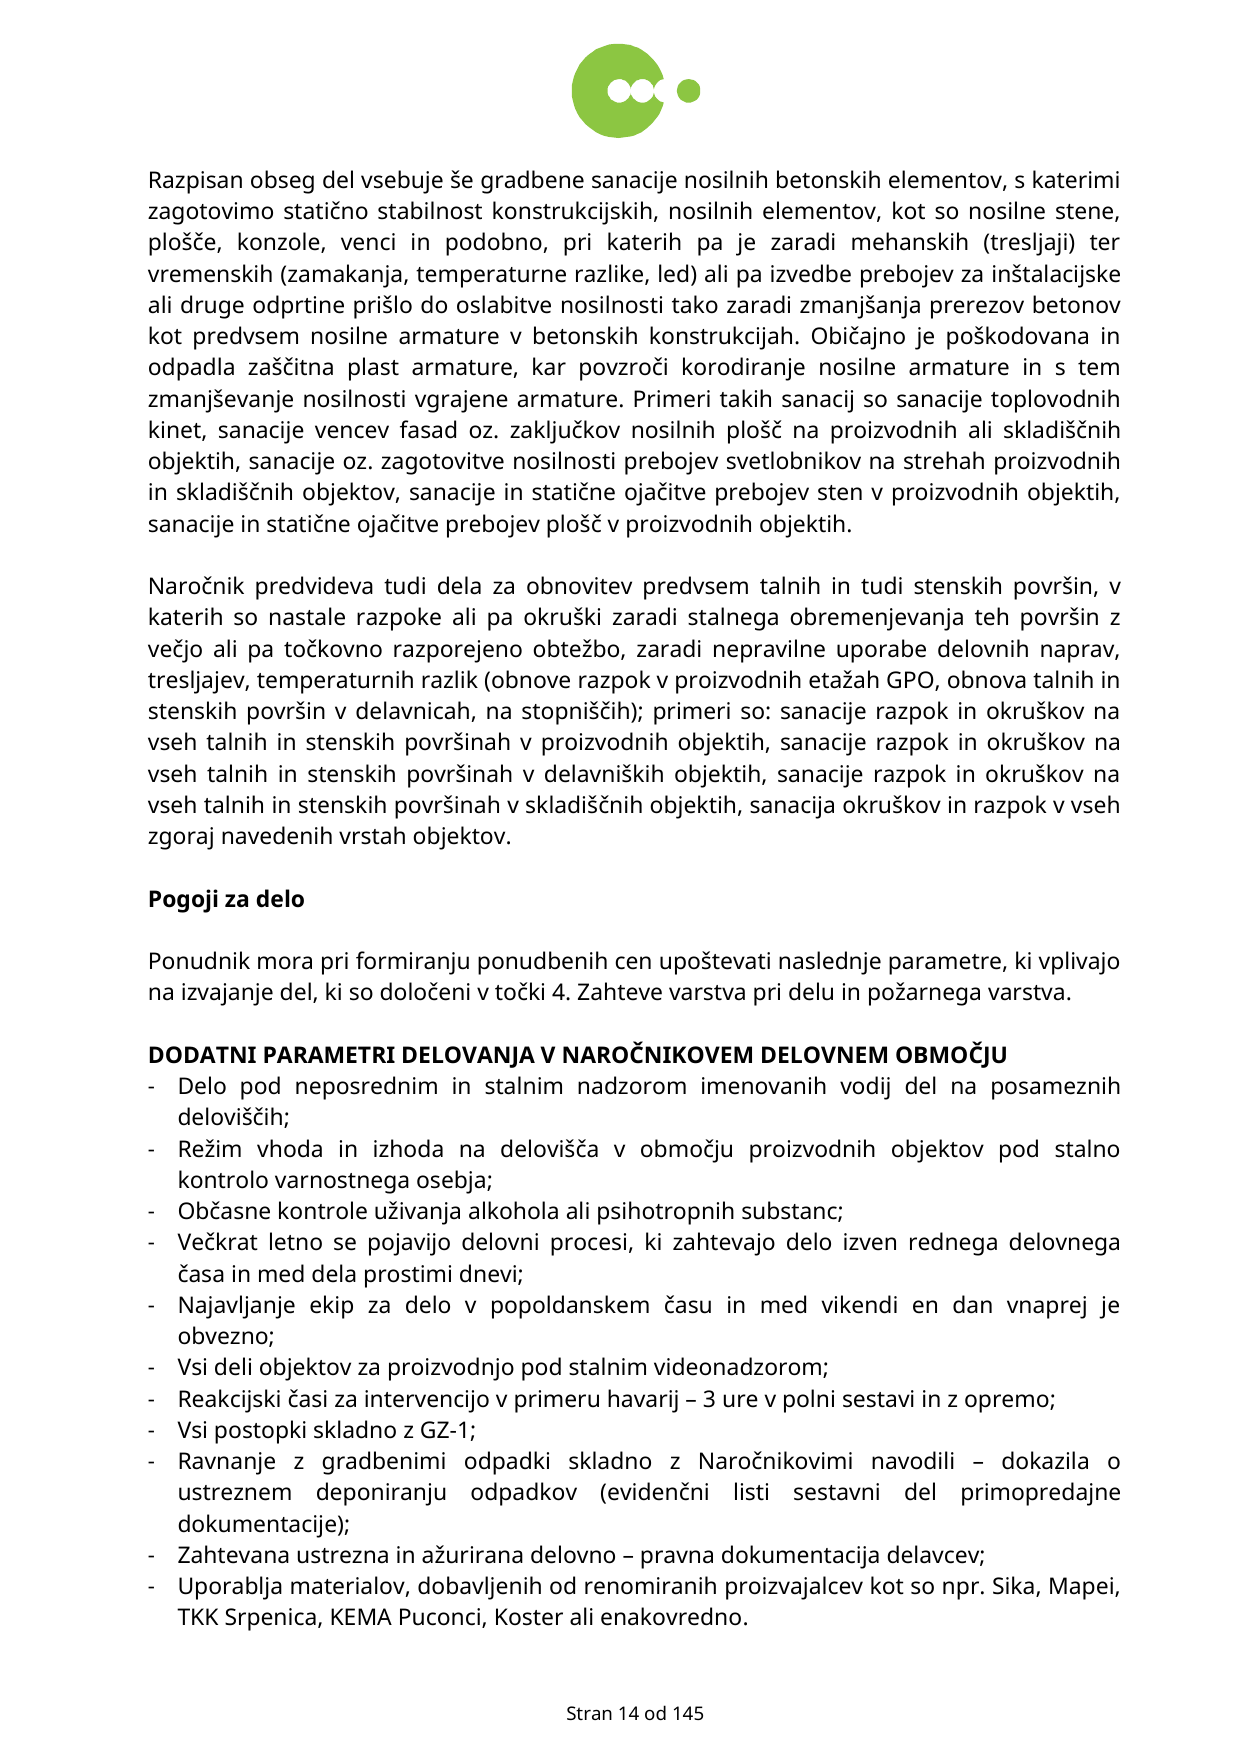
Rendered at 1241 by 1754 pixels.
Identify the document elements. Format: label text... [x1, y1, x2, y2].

list Najavljanje ekip za delo v popoldanskem času in med vikendi en dan vnaprej je obvezno; [148, 1289, 1122, 1351]
list Ravnanje z gradbenimi odpadki skladno z Naročnikovimi navodili – dokazila o ustreznem deponiranju odpadkov (evidenčni listi sestavni del primopredajne dokumentacije); [148, 1445, 1122, 1539]
list Reakcijski časi za intervencijo v primeru havarij – 3 ure v polni sestavi in z opremo; [148, 1382, 1122, 1414]
list Delo pod neposrednim in stalnim nadzorom imenovanih vodij del na posameznih deloviščih; [148, 1070, 1122, 1132]
list Občasne kontrole uživanja alkohola ali psihotropnih substanc; [148, 1195, 1122, 1226]
list Zahtevana ustrezna in ažurirana delovno – pravna dokumentacija delavcev; [148, 1539, 1122, 1570]
list Režim vhoda in izhoda na delovišča v območju proizvodnih objektov pod stalno kontrolo varnostnega osebja; [148, 1132, 1122, 1195]
list Naročnik predvideva tudi dela za obnovitev predvsem talnih in tudi stenskih površin, v katerih so nastale razpoke ali pa okruški zaradi stalnega obremenjevanja teh površin z večjo ali pa točkovno razporejeno obtežbo, zaradi nepravilne uporabe delovnih naprav, tresljajev, temperaturnih razlik (obnove razpok v proizvodnih etažah GPO, obnova talnih in stenskih površin v delavnicah, na stopniščih); primeri so: sanacije razpok in okruškov na vseh talnih in stenskih površinah v proizvodnih objektih, sanacije razpok in okruškov na vseh talnih in stenskih površinah v delavniških objektih, sanacije razpok in okruškov na vseh talnih in stenskih površinah v skladiščnih objektih, sanacija okruškov in razpok v vseh zgoraj navedenih vrstah objektov. [148, 570, 1122, 851]
text Pogoji za delo [148, 882, 1122, 914]
list Vsi deli objektov za proizvodnjo pod stalnim videonadzorom; [148, 1351, 1122, 1382]
list Razpisan obseg del vsebuje še gradbene sanacije nosilnih betonskih elementov, s katerimi zagotovimo statično stabilnost konstrukcijskih, nosilnih elementov, kot so nosilne stene, plošče, konzole, venci in podobno, pri katerih pa je zaradi mehanskih (tresljaji) ter vremenskih (zamakanja, temperaturne razlike, led) ali pa izvedbe prebojev za inštalacijske ali druge odprtine prišlo do oslabitve nosilnosti tako zaradi zmanjšanja prerezov betonov kot predvsem nosilne armature v betonskih konstrukcijah. Običajno je poškodovana in odpadla zaščitna plast armature, kar povzroči korodiranje nosilne armature in s tem zmanjševanje nosilnosti vgrajene armature. Primeri takih sanacij so sanacije toplovodnih kinet, sanacije vencev fasad oz. zaključkov nosilnih plošč na proizvodnih ali skladiščnih objektih, sanacije oz. zagotovitve nosilnosti prebojev svetlobnikov na strehah proizvodnih in skladiščnih objektov, sanacije in statične ojačitve prebojev sten v proizvodnih objektih, sanacije in statične ojačitve prebojev plošč v proizvodnih objektih. [148, 164, 1122, 539]
list Večkrat letno se pojavijo delovni procesi, ki zahtevajo delo izven rednega delovnega časa in med dela prostimi dnevi; [148, 1226, 1122, 1289]
list Uporablja materialov, dobavljenih od renomiranih proizvajalcev kot so npr. Sika, Mapei, TKK Srpenica, KEMA Puconci, Koster ali enakovredno. [148, 1570, 1122, 1632]
list Vsi postopki skladno z GZ-1; [148, 1414, 1122, 1445]
text Ponudnik mora pri formiranju ponudbenih cen upoštevati naslednje parametre, ki vplivajo na izvajanje del, ki so določeni v točki 4. Zahteve varstva pri delu in požarnega varstva. [148, 945, 1122, 1007]
text DODATNI PARAMETRI DELOVANJA V NAROČNIKOVEM DELOVNEM OBMOČJU [148, 1039, 1122, 1070]
